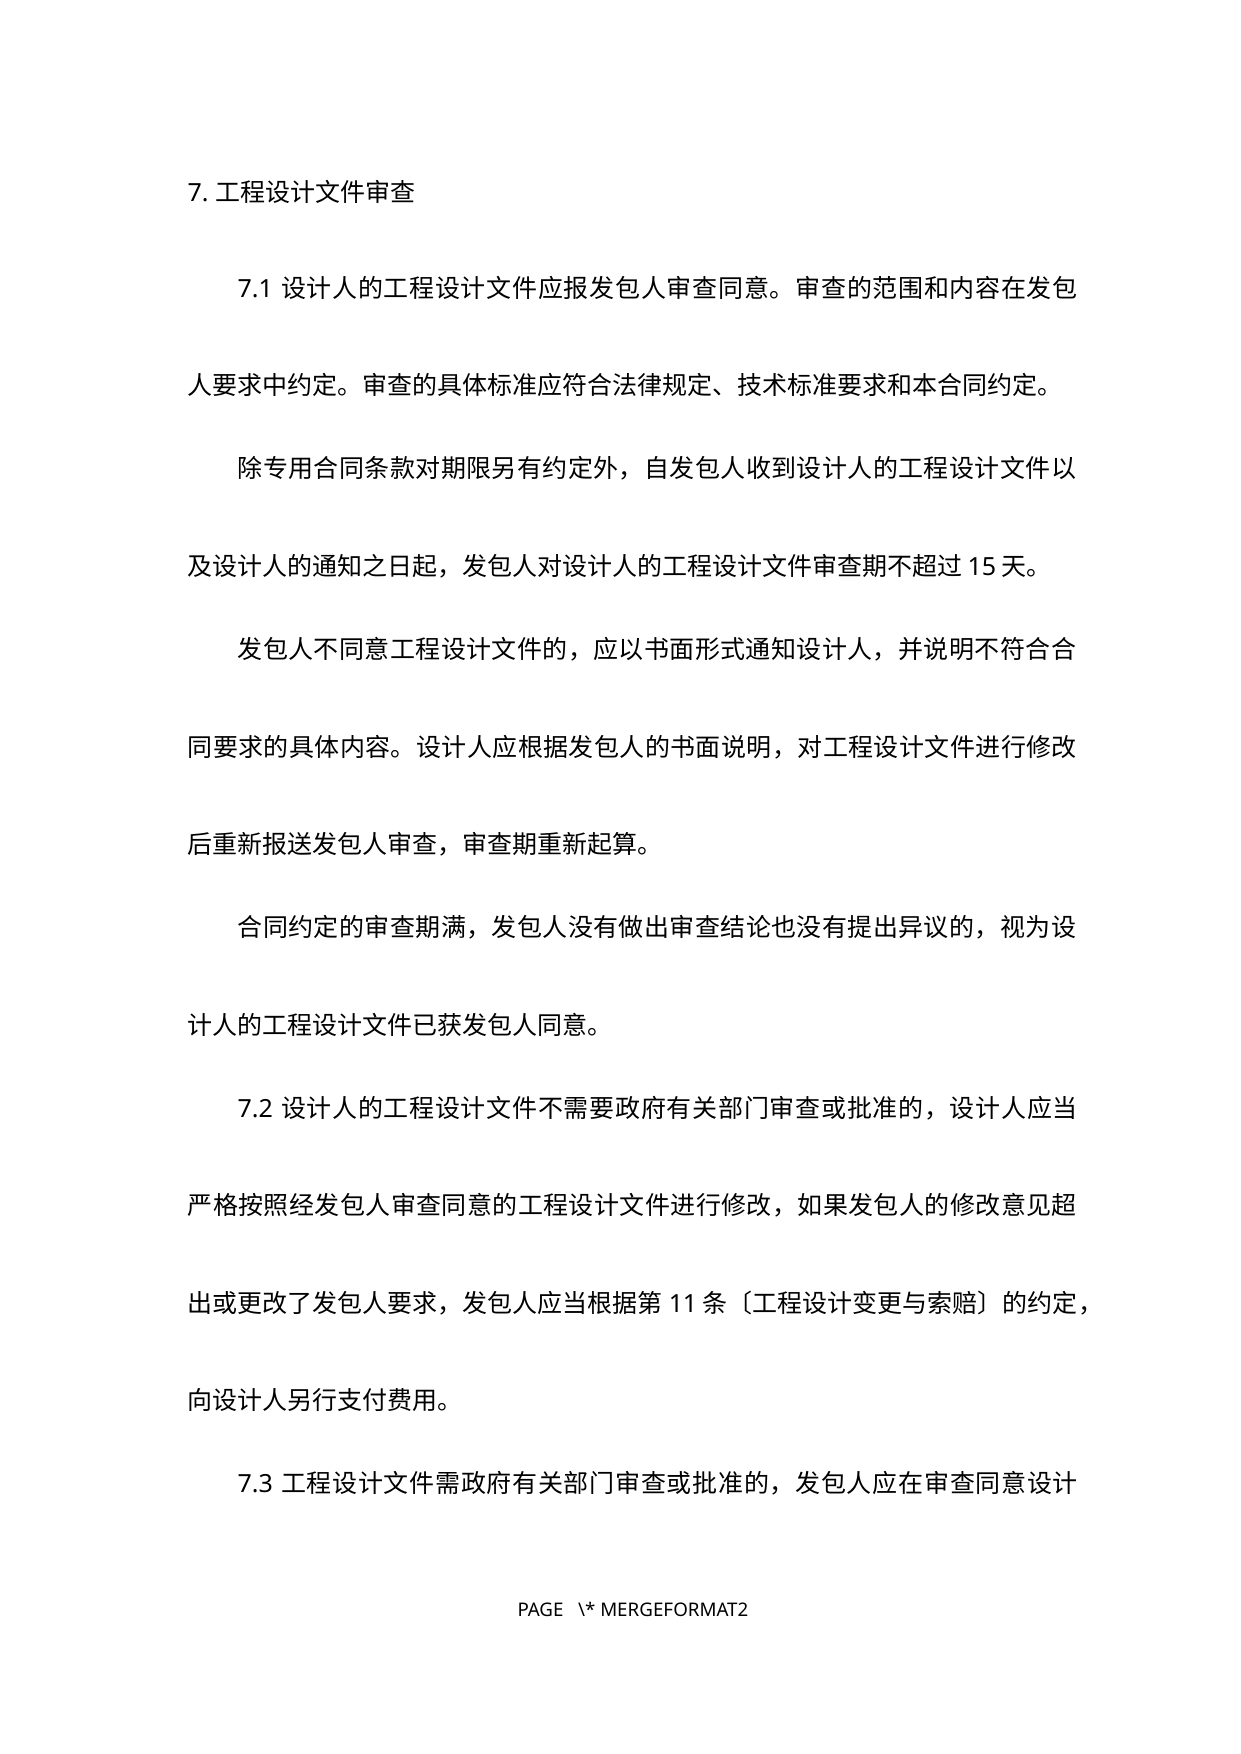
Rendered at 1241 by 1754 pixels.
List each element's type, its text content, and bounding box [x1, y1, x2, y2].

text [187, 1449, 1078, 1514]
text 7.1 设计人的工程设计文件应报发包人审查同意。审查的范围和内容在发包人要求中约定。审查的具体标准应符合法律规定、技术标准要求和本合同约定。 [187, 254, 1078, 416]
text 发包人不同意工程设计文件的，应以书面形式通知设计人，并说明不符合合同要求的具体内容。设计人应根据发包人的书面说明，对工程设计文件进行修改后重新报送发包人审查，审查期重新起算。 [187, 615, 1078, 875]
text 7.2 设计人的工程设计文件不需要政府有关部门审查或批准的，设计人应当严格按照经发包人审查同意的工程设计文件进行修改，如果发包人的修改意见超出或更改了发包人要求，发包人应当根据第11条〔工程设计变更与索赔〕的约定，向设计人另行支付费用。 [187, 1074, 1078, 1431]
text 合同约定的审查期满，发包人没有做出审查结论也没有提出异议的，视为设计人的工程设计文件已获发包人同意。 [187, 893, 1078, 1056]
text 除专用合同条款对期限另有约定外，自发包人收到设计人的工程设计文件以及设计人的通知之日起，发包人对设计人的工程设计文件审查期不超过15天。 [187, 434, 1078, 597]
subtitle 7. 工程设计文件审查 [187, 158, 1078, 223]
